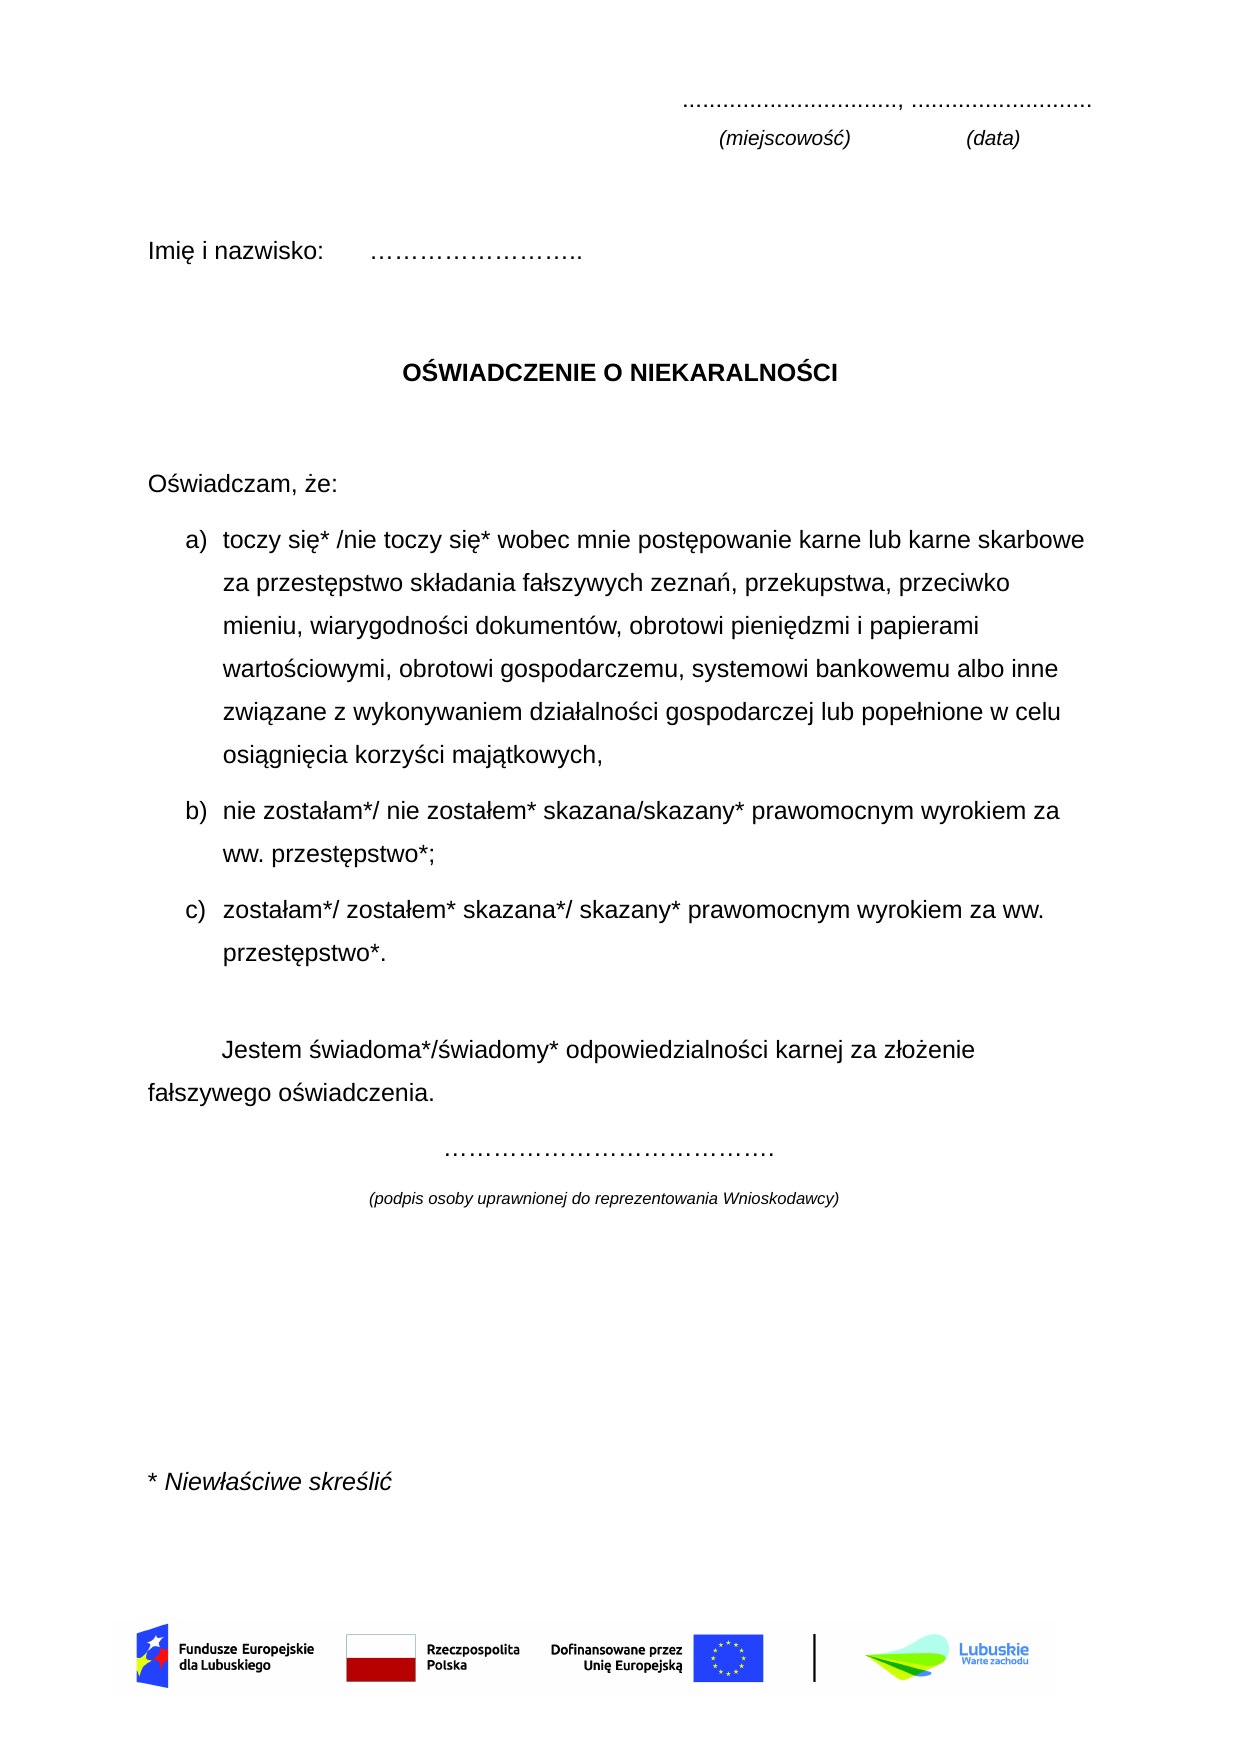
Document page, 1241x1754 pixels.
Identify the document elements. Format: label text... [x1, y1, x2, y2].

subtitle zostałam*/ zostałem* skazana*/ skazany* prawomocnym wyrokiem za ww. przestępstwo*. [185, 894, 1093, 966]
text Imię i nazwisko: …………………….. [148, 236, 1093, 264]
picture [110, 1618, 1056, 1695]
text * Niewłaściwe skreślić [148, 1467, 1093, 1496]
subtitle nie zostałam*/ nie zostałem* skazana/skazany* prawomocnym wyrokiem za ww. przestępstwo*; [185, 796, 1093, 868]
text (podpis osoby uprawnionej do reprezentowania Wnioskodawcy) [369, 1189, 1093, 1208]
subtitle OŚWIADCZENIE O NIEKARALNOŚCI [148, 358, 1093, 386]
text …………………………………. [148, 1133, 1093, 1162]
subtitle toczy się* /nie toczy się* wobec mnie postępowanie karne lub karne skarbowe za przestępstwo składania fałszywych zeznań, przekupstwa, przeciwko mieniu, wiarygodności dokumentów, obrotowi pieniędzmi i papierami wartościowymi, obrotowi gospodarczemu, systemowi bankowemu albo inne związane z wykonywaniem działalności gospodarczej lub popełnione w celu osiągnięcia korzyści majątkowych, [185, 524, 1093, 769]
text Jestem świadoma*/świadomy* odpowiedzialności karnej za złożenie fałszywego oświadczenia. [148, 1034, 1093, 1106]
subtitle Oświadczam, że: [148, 469, 1093, 498]
